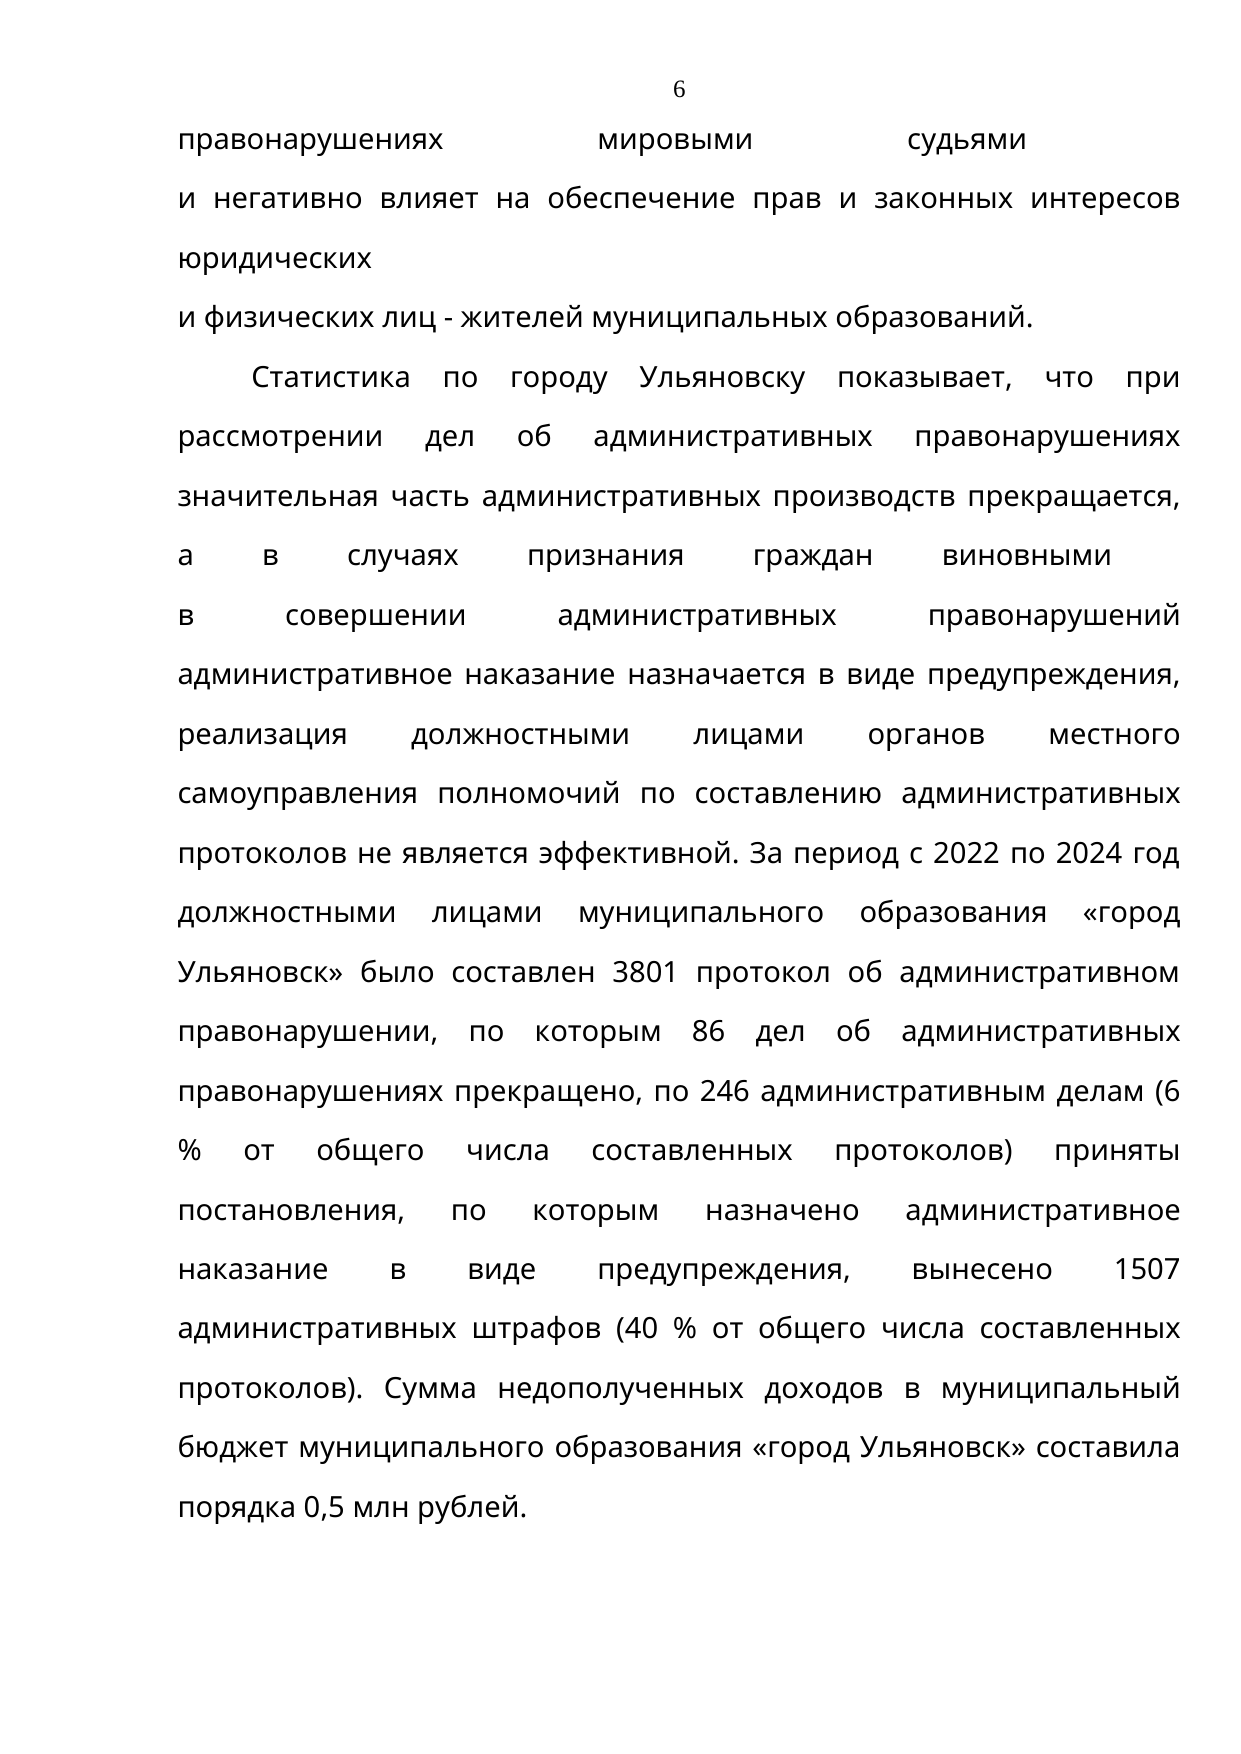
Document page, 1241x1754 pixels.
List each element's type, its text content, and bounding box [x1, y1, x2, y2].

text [177, 118, 1181, 336]
text Статистика по городу Ульяновску показывает, что при рассмотрении дел об административных правонарушениях значительная часть административных производств прекращается, а в случаях признания граждан виновными в совершении административных правонарушений административное наказание назначается в виде предупреждения, реализация должностными лицами органов местного самоуправления полномочий по составлению административных протоколов не является эффективной. За период с 2022 по 2024 год должностными лицами муниципального образования «город Ульяновск» было составлен 3801 протокол об административном правонарушении, по которым 86 дел об административных правонарушениях прекращено, по 246 административным делам (6 % от общего числа составленных протоколов) приняты постановления, по которым назначено административное наказание в виде предупреждения, вынесено 1507 административных штрафов (40 % от общего числа составленных протоколов). Сумма недополученных доходов в муниципальный бюджет муниципального образования «город Ульяновск» составила порядка 0,5 млн рублей. [177, 356, 1181, 1526]
